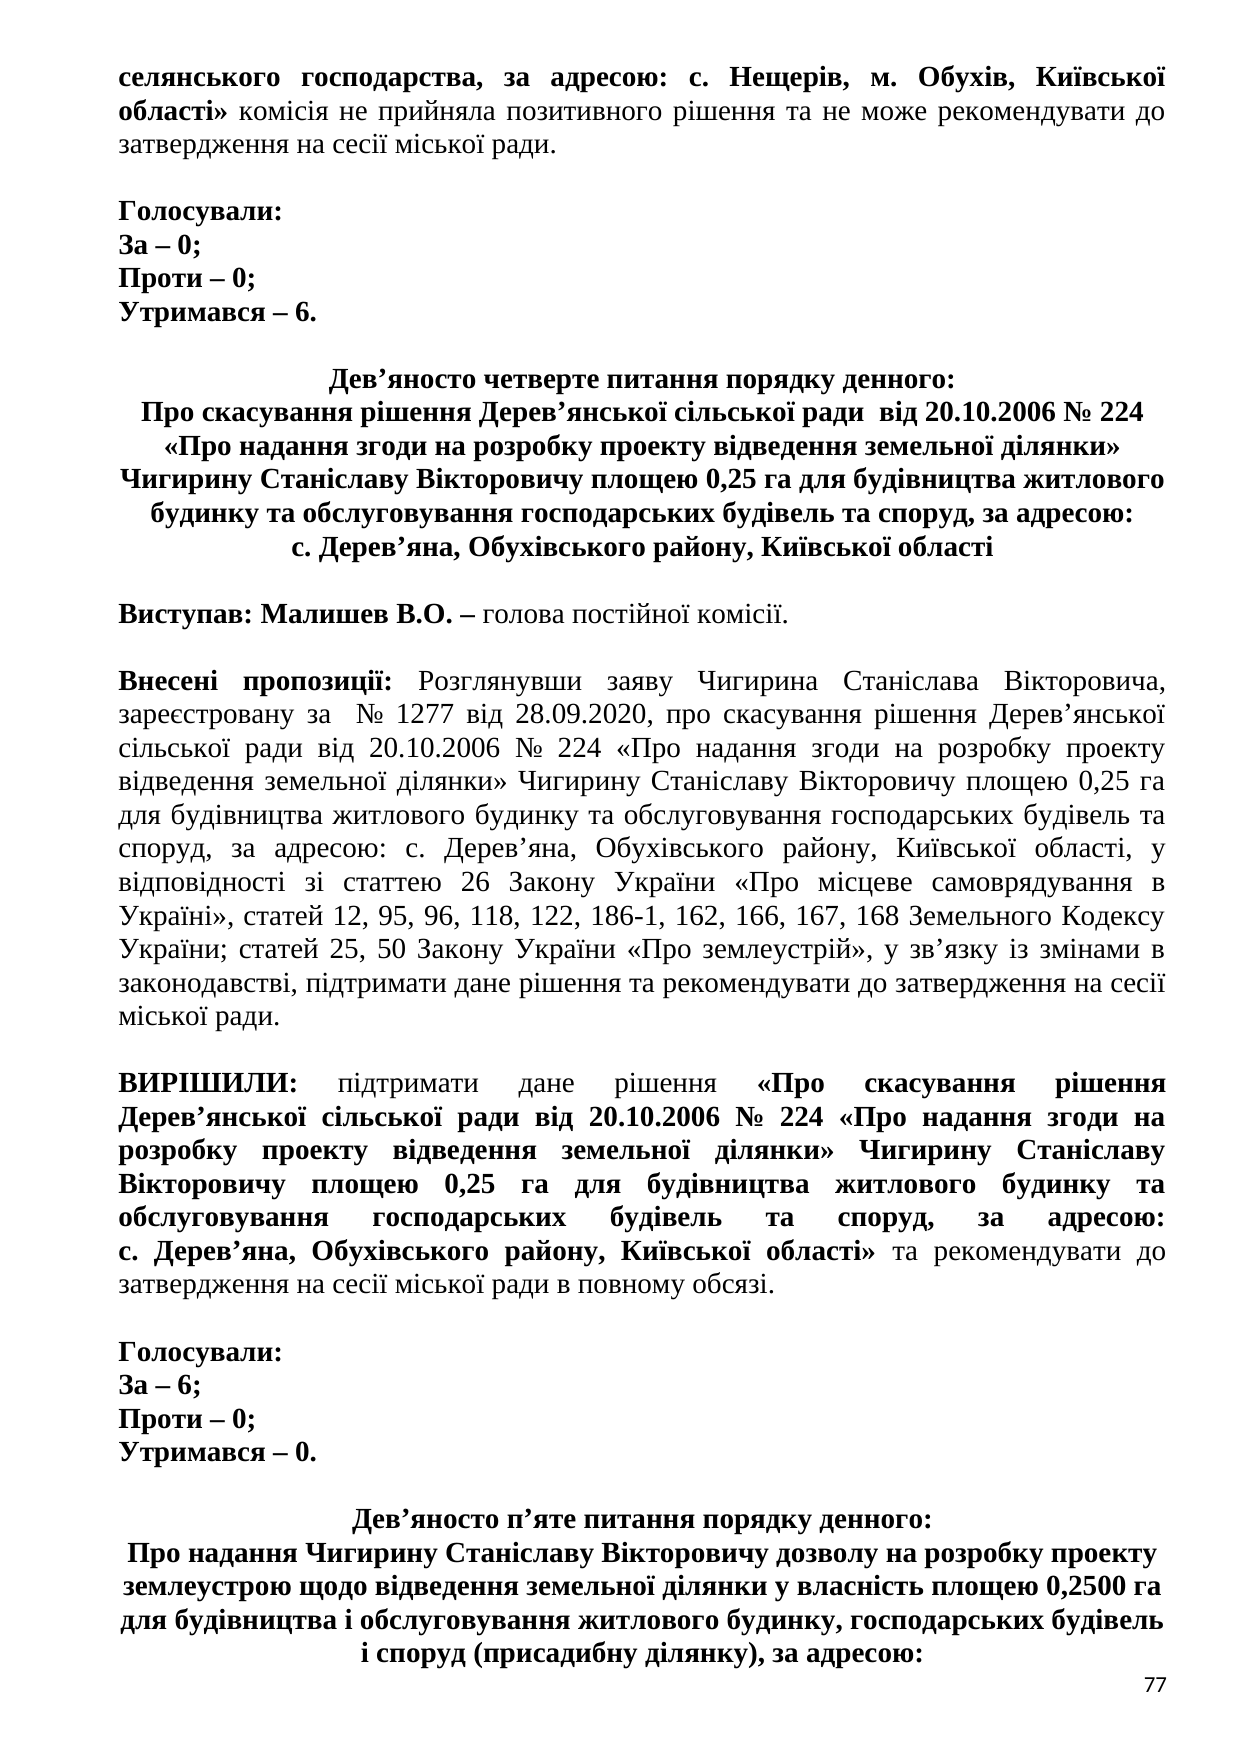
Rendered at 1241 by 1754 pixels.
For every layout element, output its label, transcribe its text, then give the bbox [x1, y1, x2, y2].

text Голосували: [118, 193, 1167, 227]
text Проти – 0; [118, 260, 1167, 294]
text За – 6; [118, 1367, 1167, 1401]
text Дев’яносто п’яте питання порядку денного: [118, 1501, 1167, 1535]
text Дев’яносто четверте питання порядку денного: [118, 361, 1167, 394]
text Утримався – 0. [118, 1434, 1167, 1468]
text Внесені пропозиції: Розглянувши заяву Чигирина Станіслава Вікторовича, зареєстровану за № 1277 від 28.09.2020, про скасування рішення Дерев’янської сільської ради від 20.10.2006 № 224 «Про надання згоди на розробку проекту відведення земельної ділянки» Чигирину Станіславу Вікторовичу площею 0,25 га для будівництва житлового будинку та обслуговування господарських будівель та споруд, за адресою: с. Дерев’яна, Обухівського району, Київської області, у відповідності зі статтею 26 Закону України «Про місцеве самоврядування в Україні», статей 12, 95, 96, 118, 122, 186-1, 162, 166, 167, 168 Земельного Кодексу України; статей 25, 50 Закону України «Про землеустрій», у зв’язку із змінами в законодавстві, підтримати дане рішення та рекомендувати до затвердження на сесії міської ради. [118, 663, 1167, 1032]
text Голосували: [118, 1334, 1167, 1367]
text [118, 59, 1167, 160]
text Про надання Чигирину Станіславу Вікторовичу дозволу на розробку проекту землеустрою щодо відведення земельної ділянки у власність площею 0,2500 га для будівництва і обслуговування житлового будинку, господарських будівель і споруд (присадибну ділянку), за адресою: [118, 1535, 1167, 1669]
text За – 0; [118, 227, 1167, 260]
text Виступав: Малишев В.О. – голова постійної комісії. [118, 596, 1167, 629]
text Проти – 0; [118, 1401, 1167, 1434]
text Утримався – 6. [118, 294, 1167, 327]
text ВИРІШИЛИ: підтримати дане рішення «Про скасування рішення Дерев’янської сільської ради від 20.10.2006 № 224 «Про надання згоди на розробку проекту відведення земельної ділянки» Чигирину Станіславу Вікторовичу площею 0,25 га для будівництва житлового будинку та обслуговування господарських будівель та споруд, за адресою: с. Дерев’яна, Обухівського району, Київської області» та рекомендувати до затвердження на сесії міської ради в повному обсязі. [118, 1065, 1167, 1300]
text Про скасування рішення Дерев’янської сільської ради від 20.10.2006 № 224 «Про надання згоди на розробку проекту відведення земельної ділянки» Чигирину Станіславу Вікторовичу площею 0,25 га для будівництва житлового будинку та обслуговування господарських будівель та споруд, за адресою: с. Дерев’яна, Обухівського району, Київської області [118, 394, 1167, 562]
